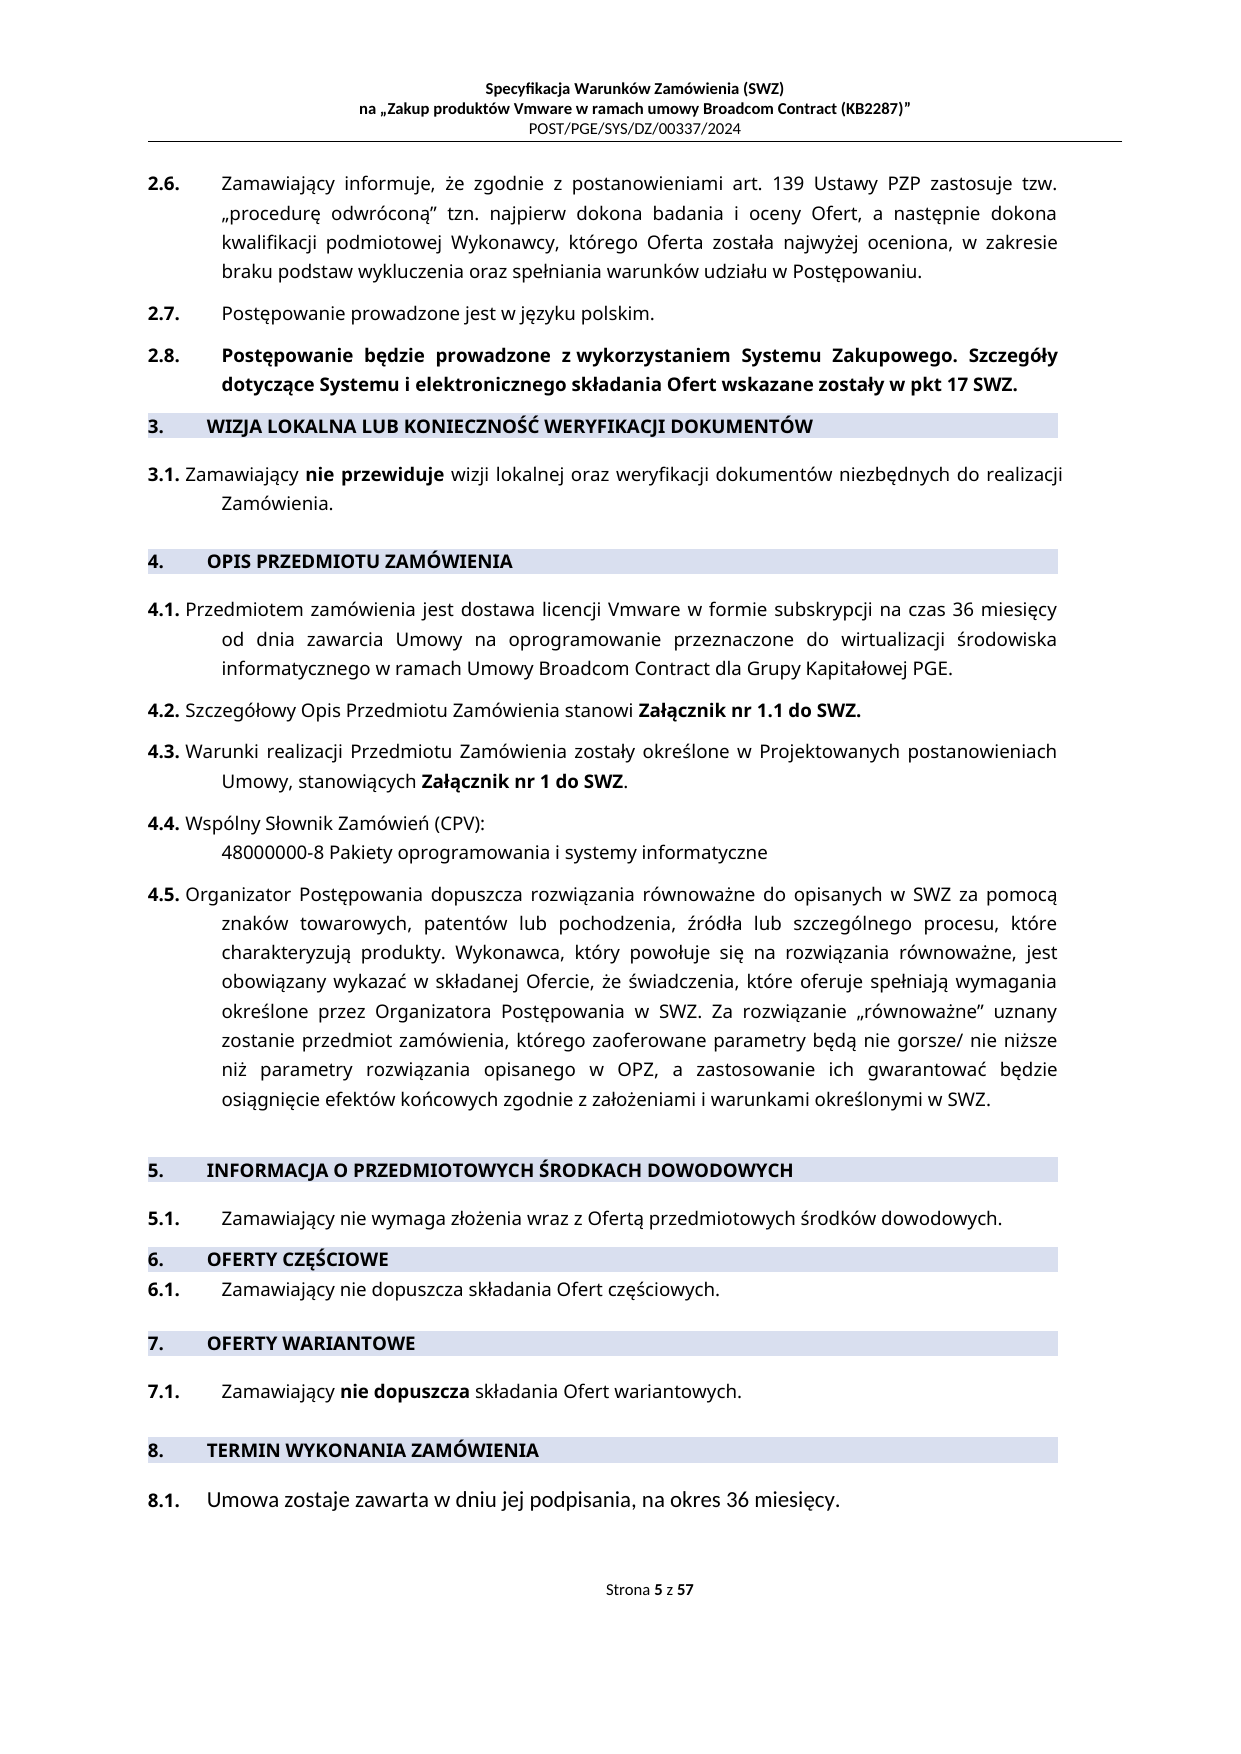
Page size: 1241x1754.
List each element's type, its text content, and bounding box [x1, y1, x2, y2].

list Postępowanie będzie prowadzone z wykorzystaniem Systemu Zakupowego. Szczegóły dotyczące Systemu i elektronicznego składania Ofert wskazane zostały w pkt 17 SWZ. [148, 342, 1058, 397]
list OFERTY CZĘŚCIOWE [148, 1247, 1058, 1272]
list Wspólny Słownik Zamówień (CPV): [148, 810, 1058, 835]
list OPIS PRZEDMIOTU ZAMÓWIENIA [148, 549, 1058, 574]
list Zamawiający nie przewiduje wizji lokalnej oraz weryfikacji dokumentów niezbędnych do realizacji Zamówienia. [148, 461, 1063, 516]
list OFERTY WARIANTOWE [148, 1331, 1058, 1356]
list Organizator Postępowania dopuszcza rozwiązania równoważne do opisanych w SWZ za pomocą znaków towarowych, patentów lub pochodzenia, źródła lub szczególnego procesu, które charakteryzują produkty. Wykonawca, który powołuje się na rozwiązania równoważne, jest obowiązany wykazać w składanej Ofercie, że świadczenia, które oferuje spełniają wymagania określone przez Organizatora Postępowania w SWZ. Za rozwiązanie „równoważne” uznany zostanie przedmiot zamówienia, którego zaoferowane parametry będą nie gorsze/ nie niższe niż parametry rozwiązania opisanego w OPZ, a zastosowanie ich gwarantować będzie osiągnięcie efektów końcowych zgodnie z założeniami i warunkami określonymi w SWZ. [148, 881, 1058, 1111]
list Szczegółowy Opis Przedmiotu Zamówienia stanowi Załącznik nr 1.1 do SWZ. [148, 697, 1058, 723]
list Zamawiający nie dopuszcza składania Ofert częściowych. [148, 1276, 1058, 1301]
list Zamawiający informuje, że zgodnie z postanowieniami art. 139 Ustawy PZP zastosuje tzw. „procedurę odwróconą” tzn. najpierw dokona badania i oceny Ofert, a następnie dokona kwalifikacji podmiotowej Wykonawcy, którego Oferta została najwyżej oceniona, w zakresie braku podstaw wykluczenia oraz spełniania warunków udziału w Postępowaniu. [148, 171, 1058, 284]
list INFORMACJA O PRZEDMIOTOWYCH ŚRODKACH DOWODOWYCH [148, 1157, 1058, 1182]
list Zamawiający nie dopuszcza składania Ofert wariantowych. [148, 1379, 1058, 1404]
list TERMIN WYKONANIA ZAMÓWIENIA [148, 1437, 1058, 1463]
list 48000000-8 Pakiety oprogramowania i systemy informatyczne [185, 839, 1181, 865]
list Zamawiający nie wymaga złożenia wraz z Ofertą przedmiotowych środków dowodowych. [148, 1205, 1181, 1230]
list Umowa zostaje zawarta w dniu jej podpisania, na okres 36 miesięcy. [148, 1485, 1181, 1513]
list Postępowanie prowadzone jest w języku polskim. [148, 300, 1058, 326]
list WIZJA LOKALNA LUB KONIECZNOŚĆ WERYFIKACJI DOKUMENTÓW [148, 413, 1058, 438]
list Warunki realizacji Przedmiotu Zamówienia zostały określone w Projektowanych postanowieniach Umowy, stanowiących Załącznik nr 1 do SWZ. [148, 739, 1058, 794]
list Przedmiotem zamówienia jest dostawa licencji Vmware w formie subskrypcji na czas 36 miesięcy od dnia zawarcia Umowy na oprogramowanie przeznaczone do wirtualizacji środowiska informatycznego w ramach Umowy Broadcom Contract dla Grupy Kapitałowej PGE. [148, 597, 1058, 681]
